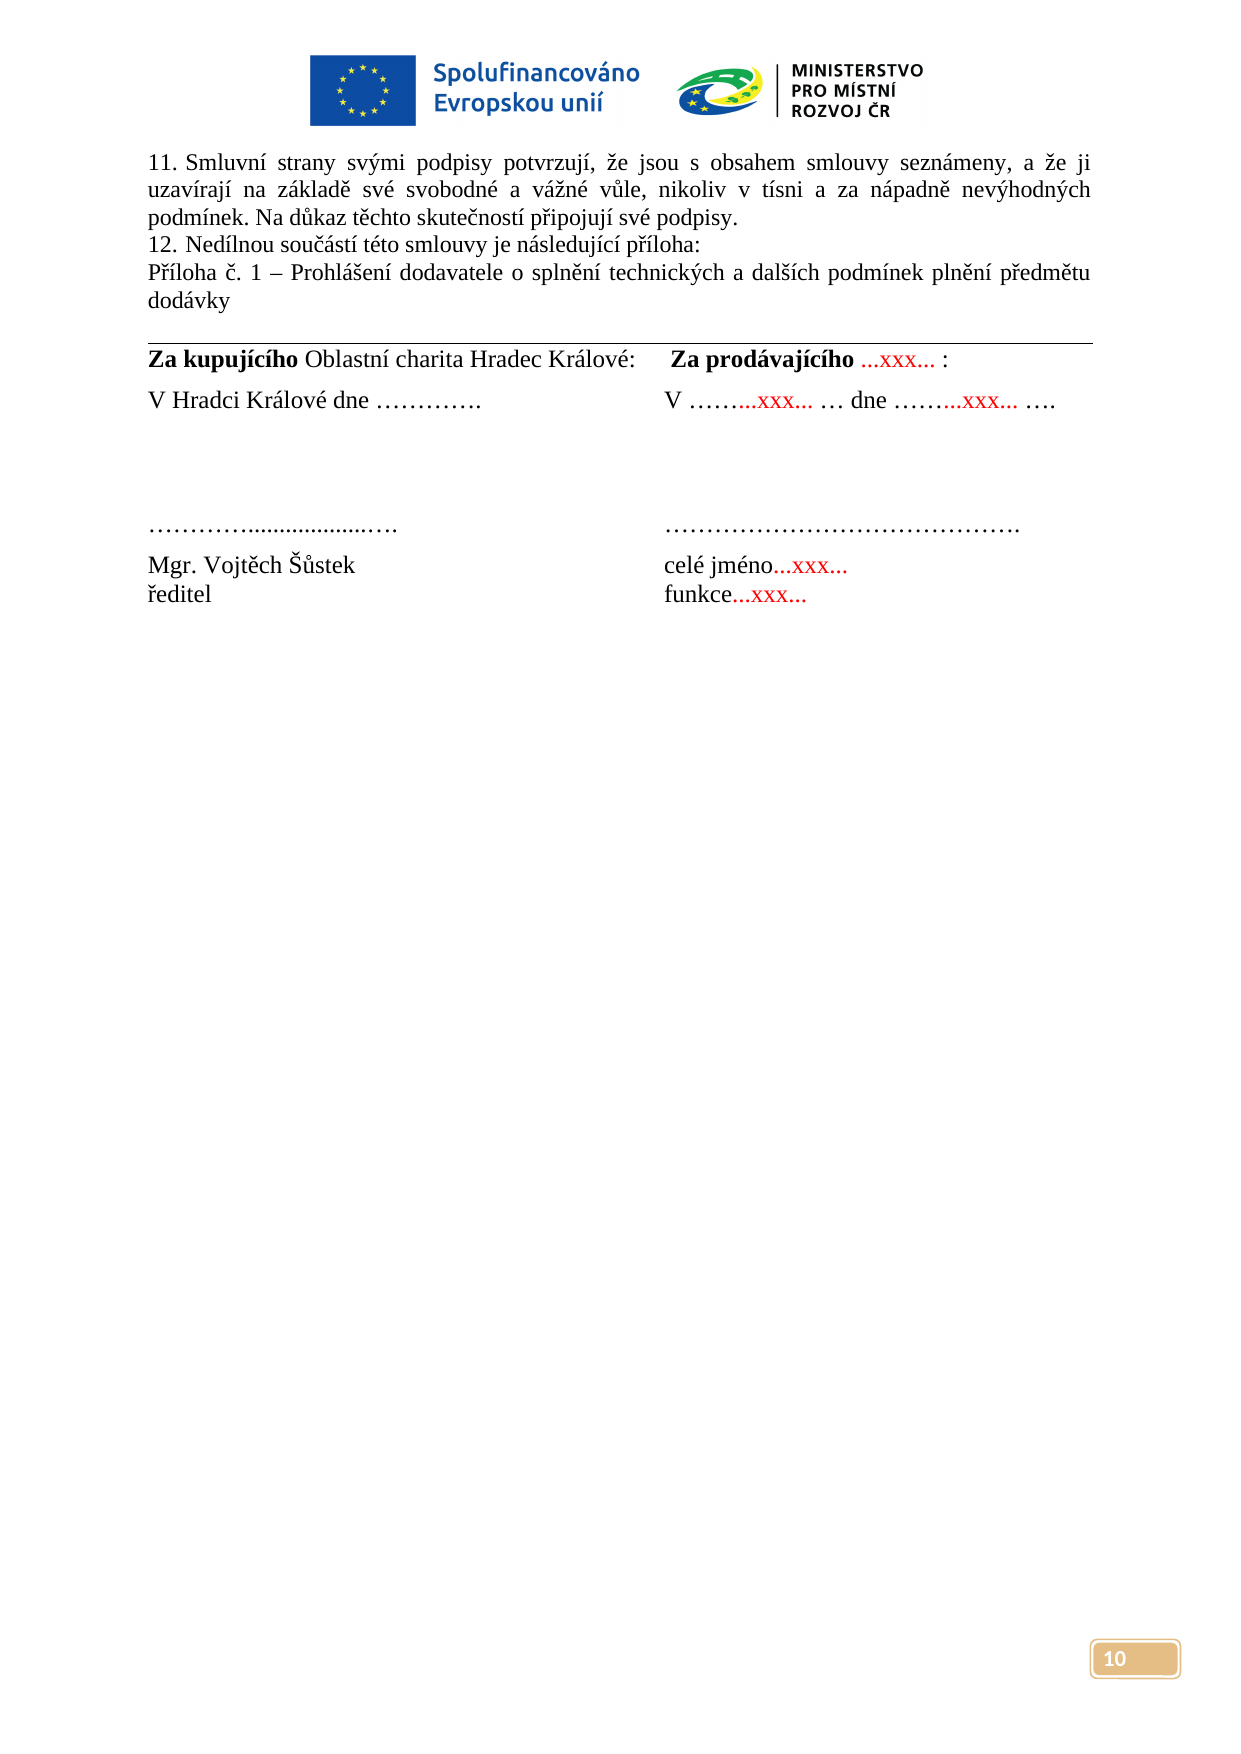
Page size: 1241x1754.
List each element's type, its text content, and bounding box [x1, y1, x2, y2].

text Za kupujícího Oblastní charita Hradec Králové: Za prodávajícího ...xxx... : [148, 344, 1093, 373]
text …………...................…. ……………………………………. [148, 509, 1093, 538]
text 11. Smluvní strany svými podpisy potvrzují, že jsou s obsahem smlouvy seznámeny, a že ji uzavírají na základě své svobodné a vážné vůle, nikoliv v tísni a za nápadně nevýhodných podmínek. Na důkaz těchto skutečností připojují své podpisy. [148, 148, 1093, 230]
picture [308, 53, 928, 128]
text Mgr. Vojtěch Šůstek celé jméno...xxx... [148, 550, 1093, 579]
text Příloha č. 1 – Prohlášení dodavatele o splnění technických a dalších podmínek plnění předmětu dodávky [148, 258, 1093, 313]
text V Hradci Králové dne …………. V ……...xxx... … dne ……...xxx... …. [148, 385, 1093, 414]
text ředitel funkce...xxx... [148, 579, 1093, 608]
text 12. Nedílnou součástí této smlouvy je následující příloha: [148, 230, 1093, 258]
